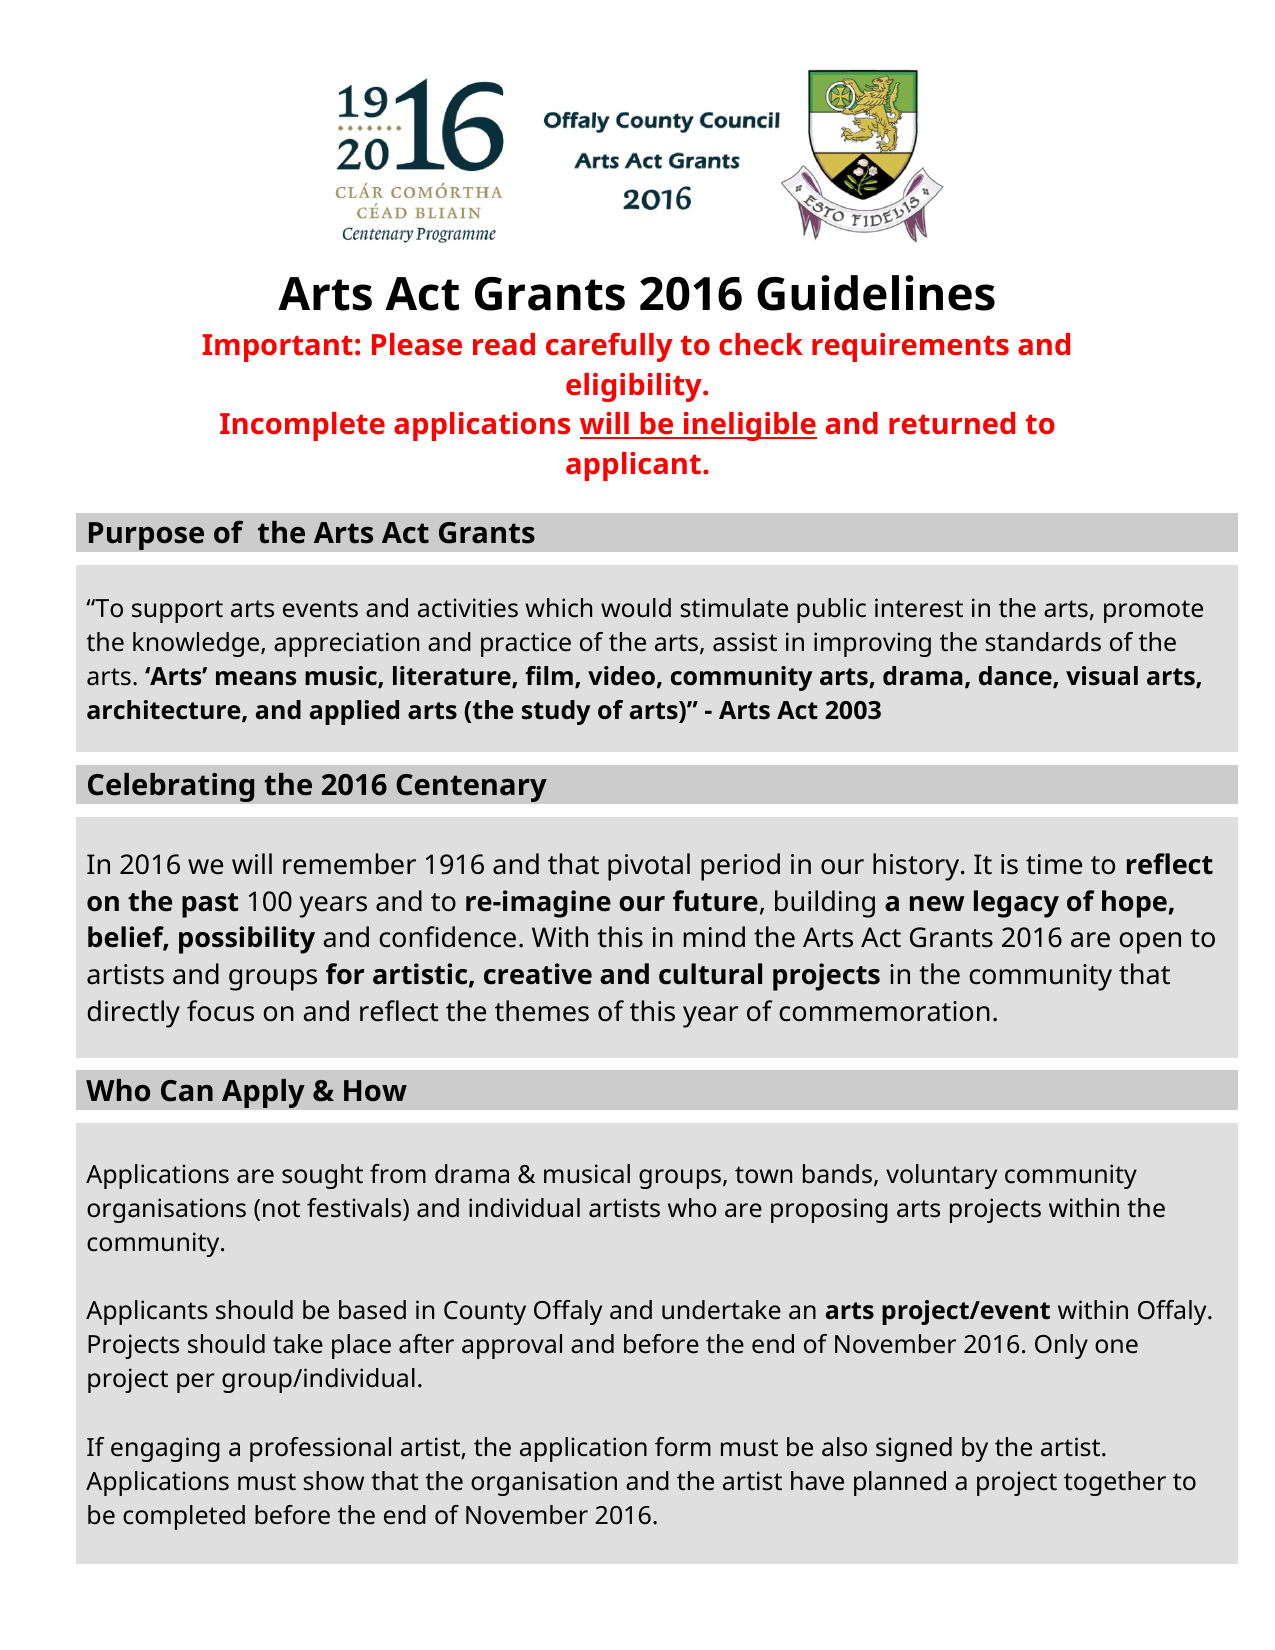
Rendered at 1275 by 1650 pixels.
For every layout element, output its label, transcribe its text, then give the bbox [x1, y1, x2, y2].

picture [313, 59, 962, 262]
text Arts Act Grants 2016 Guidelines [150, 262, 1125, 324]
table_header Purpose of the Arts Act Grants [76, 513, 1238, 552]
table_cell “To support arts events and activities which would stimulate public interest in the arts, promote the knowledge, appreciation and practice of the arts, assist in improving the standards of the arts. ‘Arts’ means music, literature, film, video, community arts, drama, dance, visual arts, architecture, and applied arts (the study of arts)” - Arts Act 2003 [76, 565, 1238, 752]
text Important: Please read carefully to check requirements and eligibility. [150, 324, 1125, 404]
table_cell Who Can Apply & How [76, 1070, 1238, 1110]
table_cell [76, 1123, 1238, 1564]
table_cell Celebrating the 2016 Centenary [76, 765, 1238, 804]
table_cell In 2016 we will remember 1916 and that pivotal period in our history. It is time to reflect on the past 100 years and to re-imagine our future, building a new legacy of hope, belief, possibility and confidence. With this in mind the Arts Act Grants 2016 are open to artists and groups for artistic, creative and cultural projects in the community that directly focus on and reflect the themes of this year of commemoration. [76, 817, 1238, 1058]
text Incomplete applications will be ineligible and returned to applicant. [150, 404, 1125, 483]
